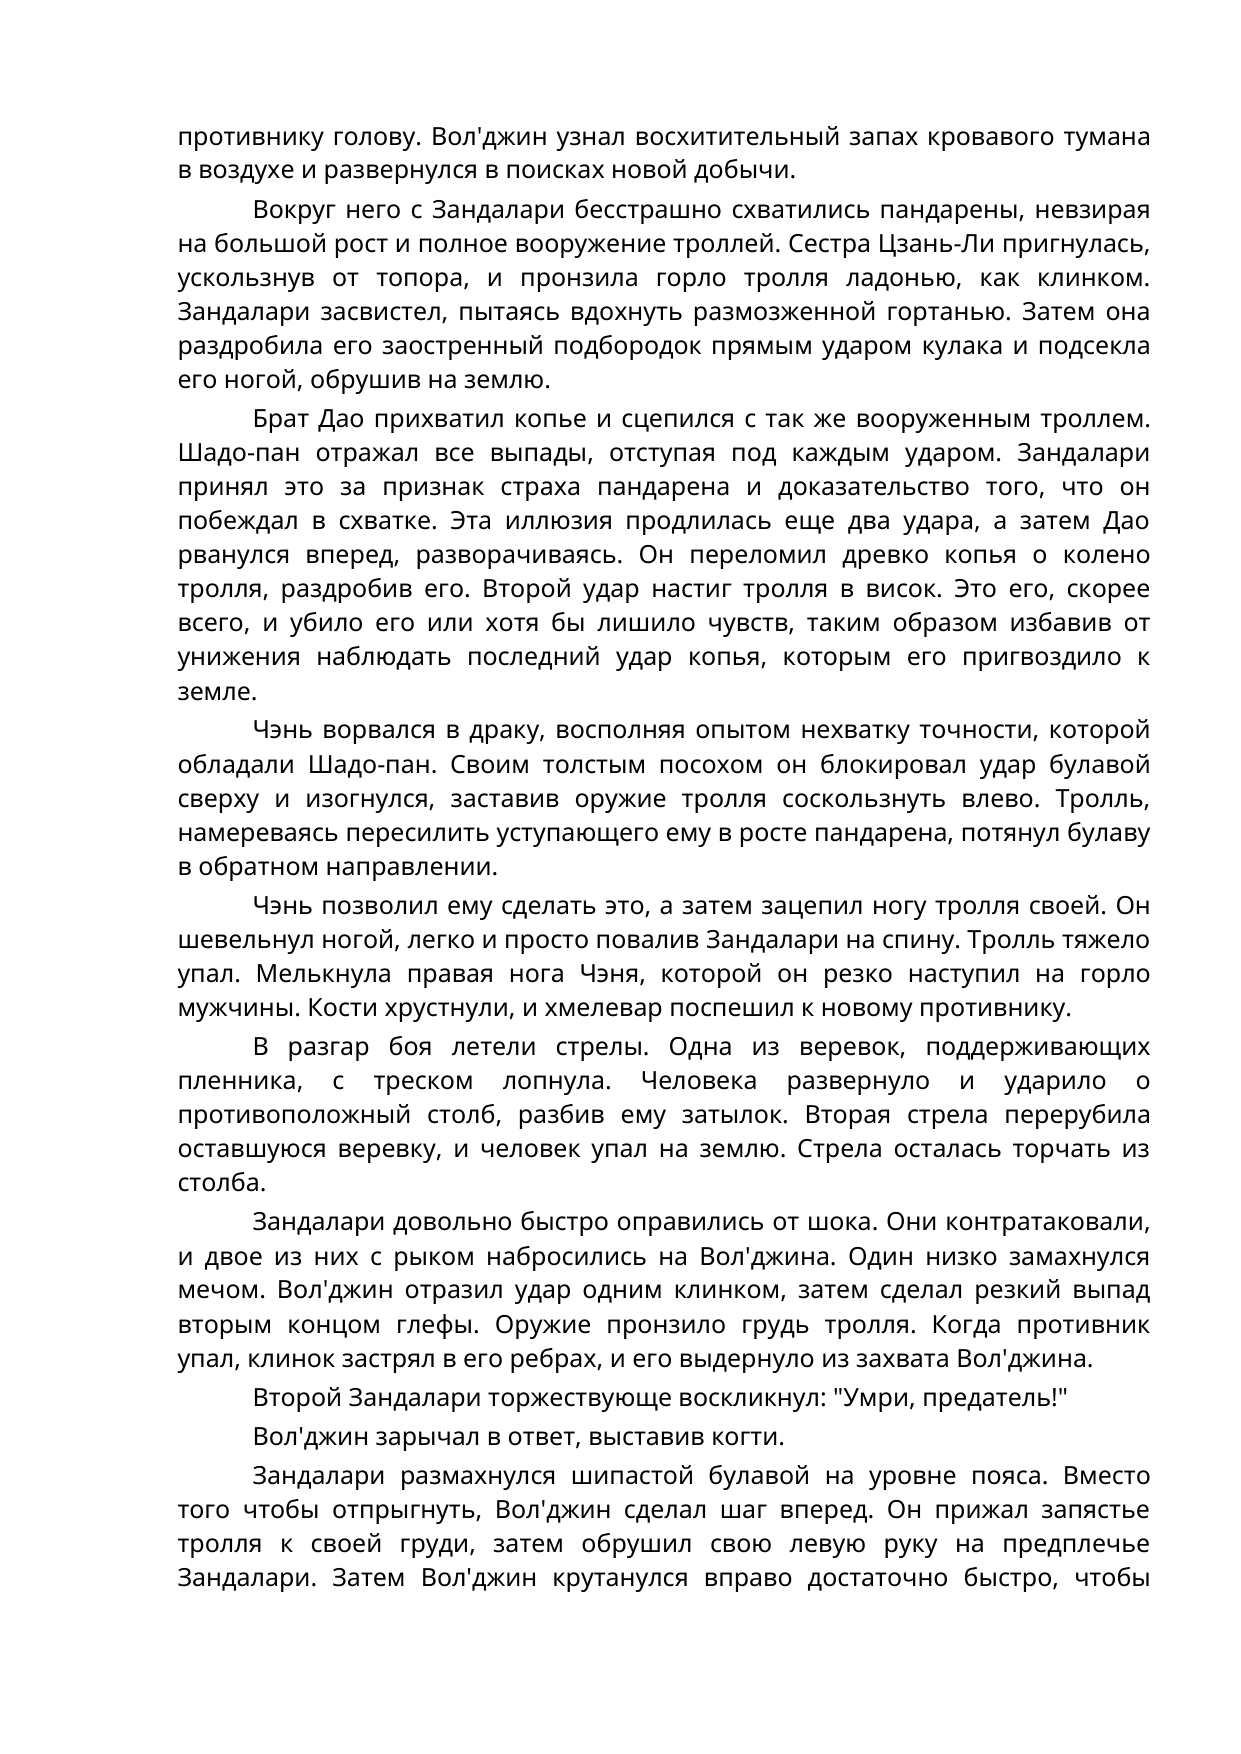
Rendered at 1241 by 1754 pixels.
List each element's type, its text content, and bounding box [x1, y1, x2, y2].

text Второй Зандалари торжествующе воскликнул: "Умри, предатель!" [177, 1379, 1152, 1413]
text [177, 118, 1152, 186]
text В разгар боя летели стрелы. Одна из веревок, поддерживающих пленника, с треском лопнула. Человека развернуло и ударило о противоположный столб, разбив ему затылок. Вторая стрела перерубила оставшуюся веревку, и человек упал на землю. Стрела осталась торчать из столба. [177, 1029, 1152, 1199]
text Чэнь позволил ему сделать это, а затем зацепил ногу тролля своей. Он шевельнул ногой, легко и просто повалив Зандалари на спину. Тролль тяжело упал. Мелькнула правая нога Чэня, которой он резко наступил на горло мужчины. Кости хрустнули, и хмелевар поспешил к новому противнику. [177, 887, 1152, 1024]
text Вол'джин зарычал в ответ, выставив когти. [177, 1418, 1152, 1452]
text Брат Дао прихватил копье и сцепился с так же вооруженным троллем. Шадо-пан отражал все выпады, отступая под каждым ударом. Зандалари принял это за признак страха пандарена и доказательство того, что он побеждал в схватке. Эта иллюзия продлилась еще два удара, а затем Дао рванулся вперед, разворачиваясь. Он переломил древко копья о колено тролля, раздробив его. Второй удар настиг тролля в висок. Это его, скорее всего, и убило его или хотя бы лишило чувств, таким образом избавив от унижения наблюдать последний удар копья, которым его пригвоздило к земле. [177, 401, 1152, 707]
text Зандалари довольно быстро оправились от шока. Они контратаковали, и двое из них с рыком набросились на Вол'джина. Один низко замахнулся мечом. Вол'джин отразил удар одним клинком, затем сделал резкий выпад вторым концом глефы. Оружие пронзило грудь тролля. Когда противник упал, клинок застрял в его ребрах, и его выдернуло из захвата Вол'джина. [177, 1204, 1152, 1374]
text Вокруг него с Зандалари бесстрашно схватились пандарены, невзирая на большой рост и полное вооружение троллей. Сестра Цзань-Ли пригнулась, ускользнув от топора, и пронзила горло тролля ладонью, как клинком. Зандалари засвистел, пытаясь вдохнуть размозженной гортанью. Затем она раздробила его заостренный подбородок прямым ударом кулака и подсекла его ногой, обрушив на землю. [177, 191, 1152, 396]
text Чэнь ворвался в драку, восполняя опытом нехватку точности, которой обладали Шадо-пан. Своим толстым посохом он блокировал удар булавой сверху и изогнулся, заставив оружие тролля соскользнуть влево. Тролль, намереваясь пересилить уступающего ему в росте пандарена, потянул булаву в обратном направлении. [177, 712, 1152, 882]
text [177, 1457, 1152, 1594]
